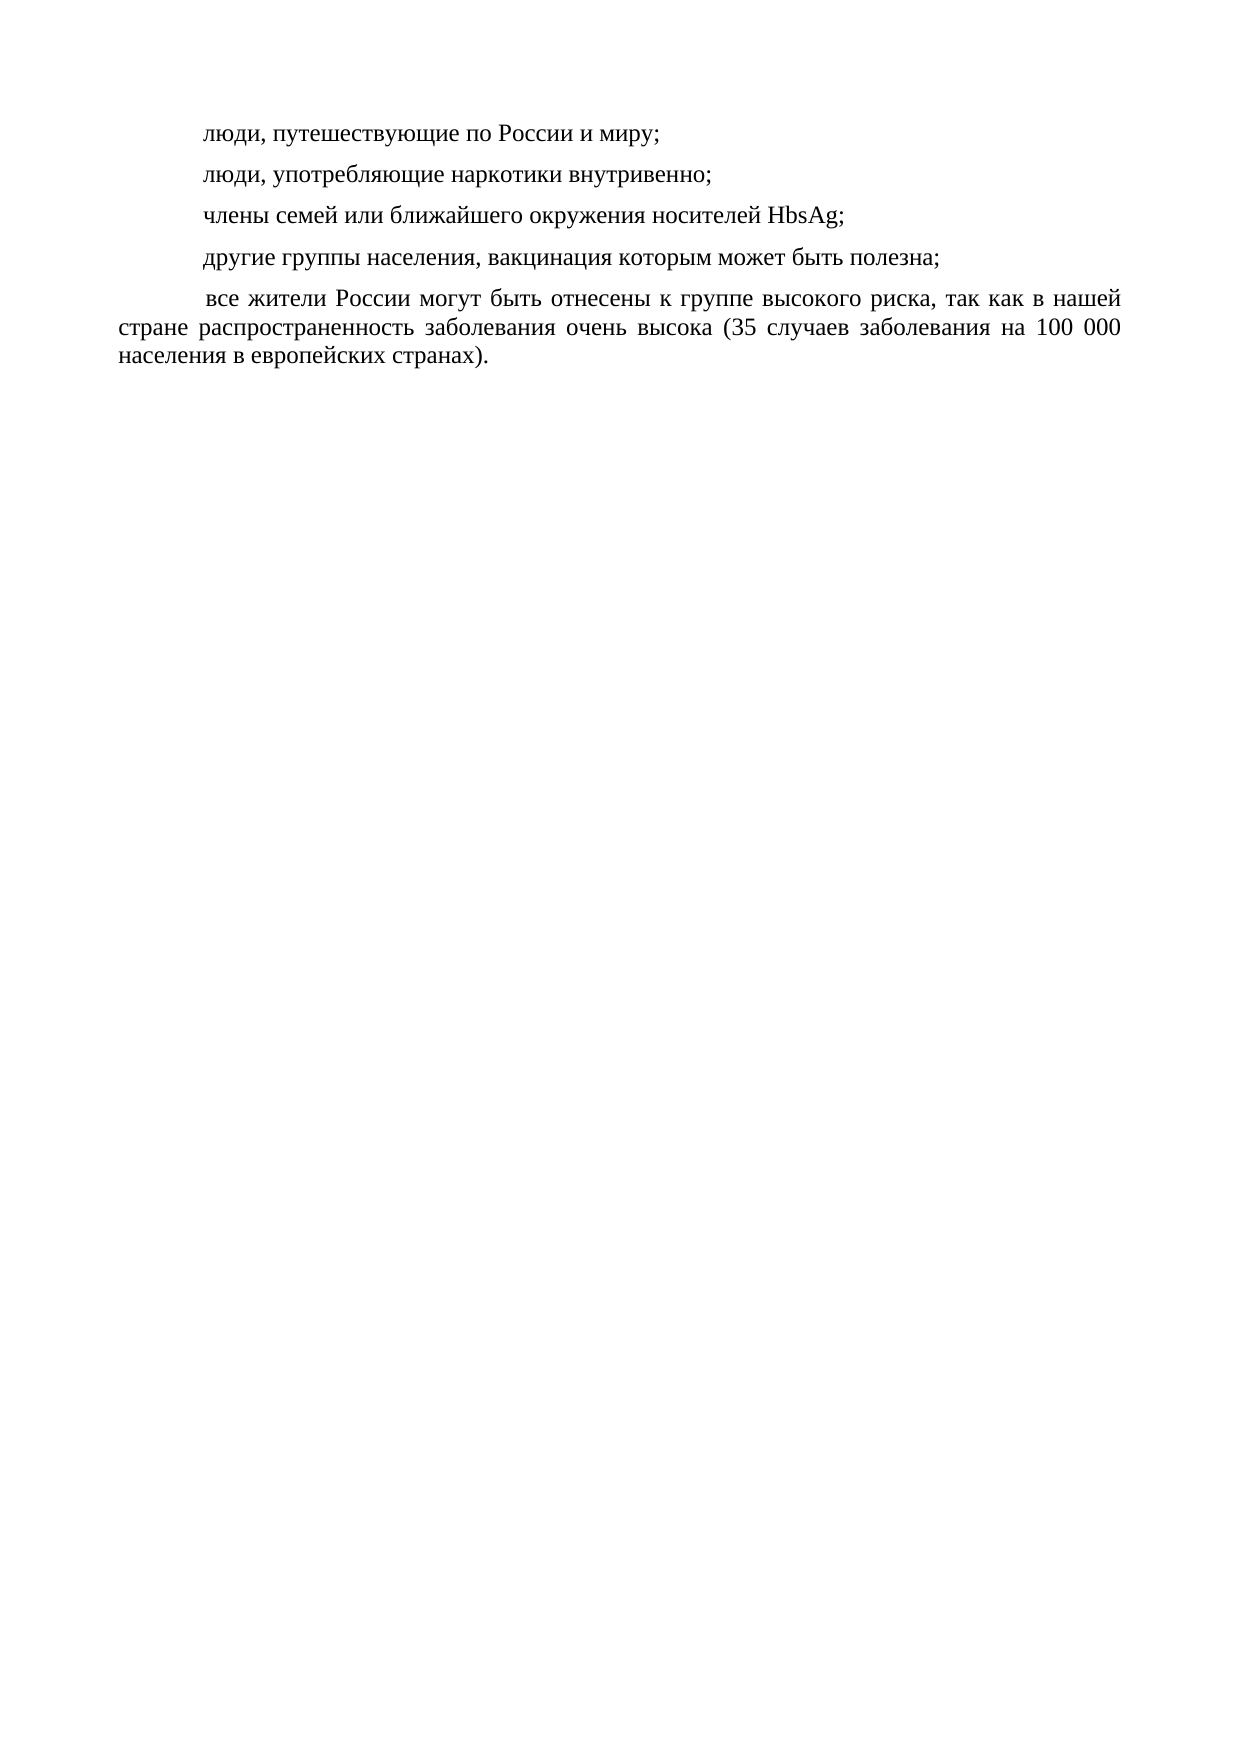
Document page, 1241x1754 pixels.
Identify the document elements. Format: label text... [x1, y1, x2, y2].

text  люди, употребляющие наркотики внутривенно; [118, 159, 1122, 188]
text  все жители России могут быть отнесены к группе высокого риска, так как в нашей стране распространенность заболевания очень высока (35 случаев заболевания на 100 000 населения в европейских странах). [118, 283, 1122, 369]
text  другие группы населения, вакцинация которым может быть полезна; [118, 242, 1122, 271]
text  члены семей или ближайшего окружения носителей HbsAg; [118, 201, 1122, 229]
text  люди, путешествующие по России и миру; [118, 118, 1122, 147]
